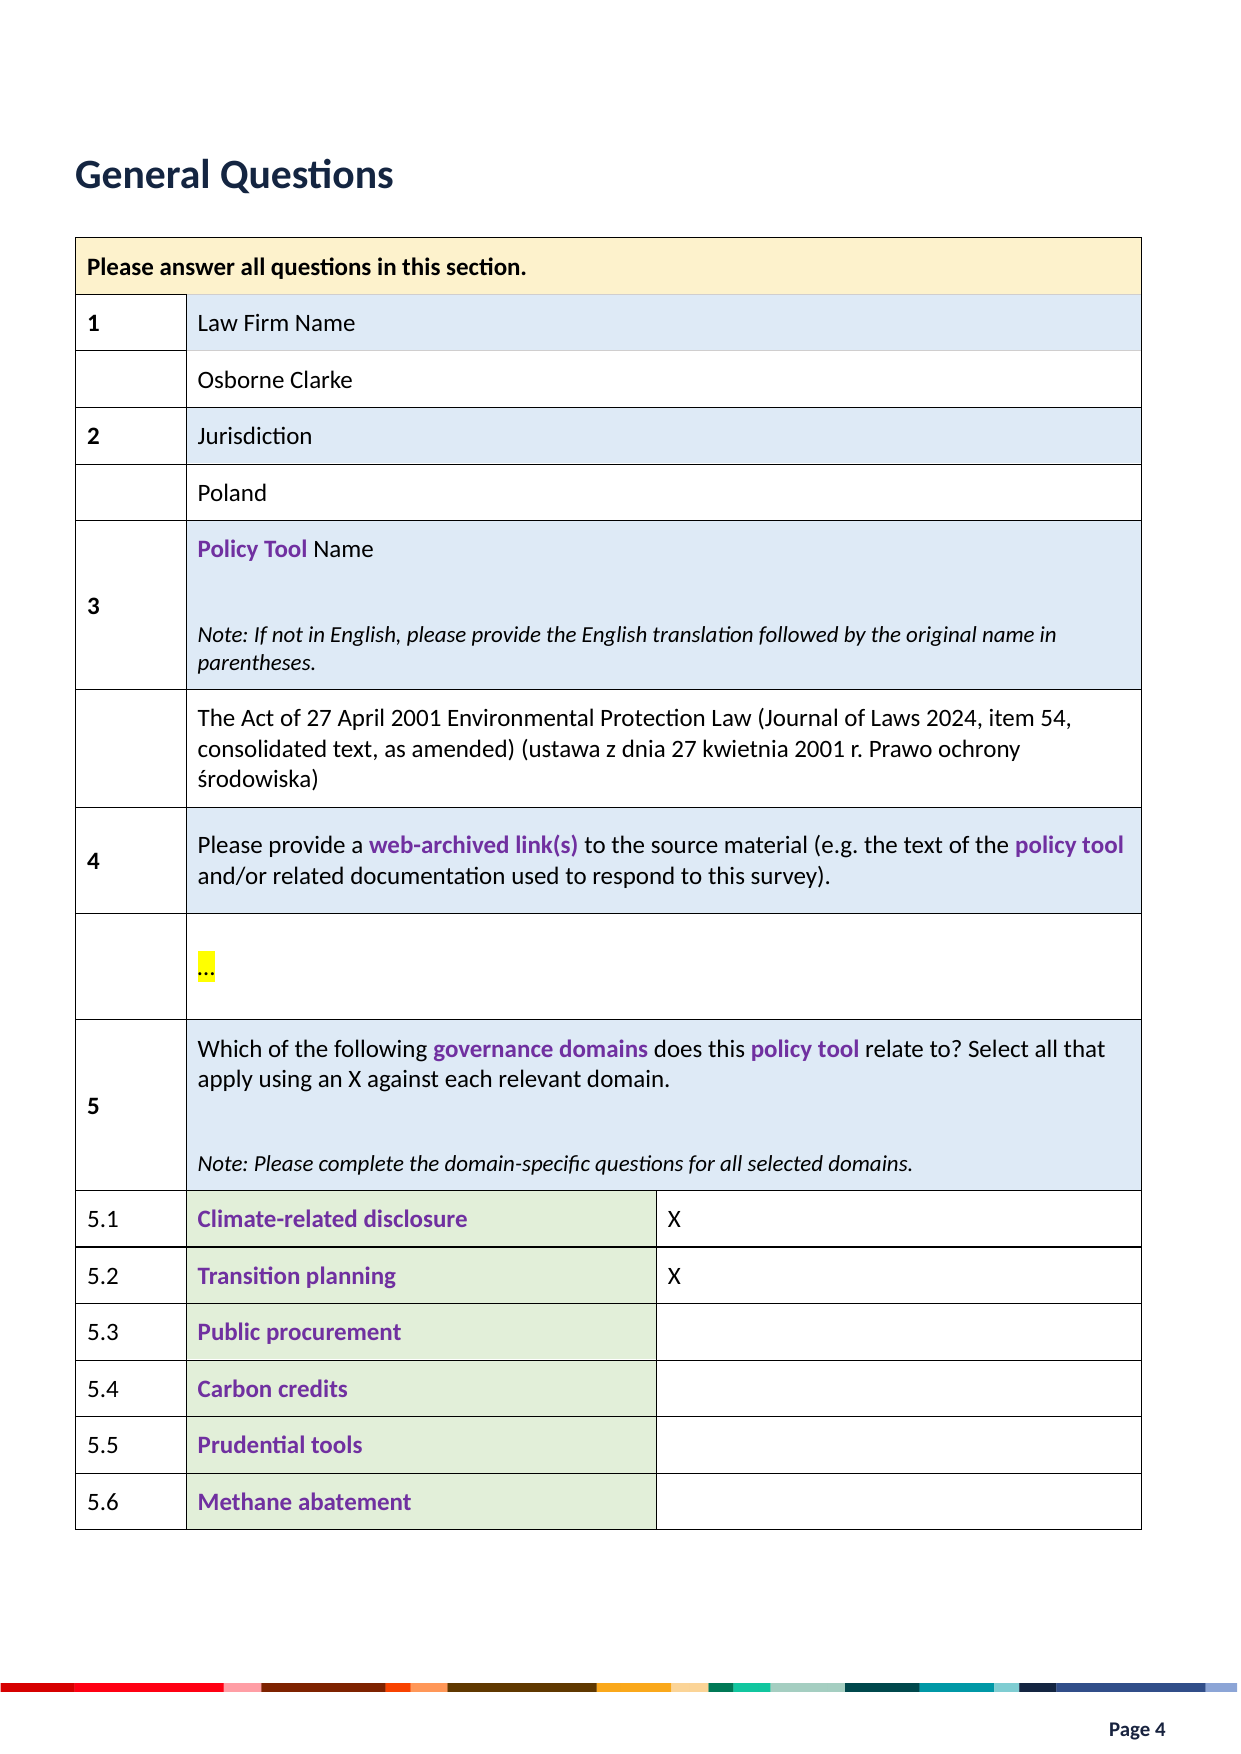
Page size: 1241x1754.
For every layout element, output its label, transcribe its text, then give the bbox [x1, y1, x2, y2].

table_cell 5.3 [76, 1304, 186, 1359]
table_cell Law Firm Name [187, 295, 1141, 350]
picture [0, 1683, 1236, 1692]
table_cell [76, 690, 186, 807]
table_cell X [657, 1191, 1141, 1246]
table_cell The Act of 27 April 2001 Environmental Protection Law (Journal of Laws 2024, item 54, consolidated text, as amended) (ustawa z dnia 27 kwietnia 2001 r. Prawo ochrony środowiska) [187, 690, 1141, 807]
table_cell [76, 914, 186, 1019]
subtitle General Questions [75, 148, 1165, 199]
table_cell [657, 1361, 1141, 1416]
table_cell 1 [76, 295, 186, 350]
table_cell Methane abatement [187, 1474, 656, 1529]
table_cell Which of the following governance domains does this policy tool relate to? Select all that apply using an X against each relevant domain. Note: Please complete the domain-specific questions for all selected domains. [187, 1020, 1141, 1190]
table_cell Public procurement [187, 1304, 656, 1359]
table_cell [657, 1417, 1141, 1473]
table_cell Please provide a web-archived link(s) to the source material (e.g. the text of the policy tool and/or related documentation used to respond to this survey). [187, 808, 1141, 913]
table_cell Policy Tool Name Note: If not in English, please provide the English translation followed by the original name in parentheses. [187, 521, 1141, 689]
table_cell X [657, 1248, 1141, 1303]
table_cell Prudential tools [187, 1417, 656, 1473]
table_cell 5 [76, 1020, 186, 1190]
table_cell 5.6 [76, 1474, 186, 1529]
table_cell Osborne Clarke [187, 351, 1141, 407]
table_cell [76, 351, 186, 407]
table_cell 5.5 [76, 1417, 186, 1473]
table_cell 2 [76, 408, 186, 463]
table_cell Transition planning [187, 1248, 656, 1303]
table_cell [657, 1474, 1141, 1529]
table_cell [657, 1304, 1141, 1359]
table_cell 5.2 [76, 1248, 186, 1303]
table_cell 3 [76, 521, 186, 689]
table_cell Climate-related disclosure [187, 1191, 656, 1246]
table_cell … [187, 914, 1141, 1019]
table_cell 4 [76, 808, 186, 913]
table_cell Jurisdiction [187, 408, 1141, 463]
table_cell 5.4 [76, 1361, 186, 1416]
table_cell [76, 465, 186, 520]
table_cell Poland [187, 465, 1141, 520]
table_header Please answer all questions in this section. [76, 238, 1141, 294]
table_cell Carbon credits [187, 1361, 656, 1416]
table_cell 5.1 [76, 1191, 186, 1246]
